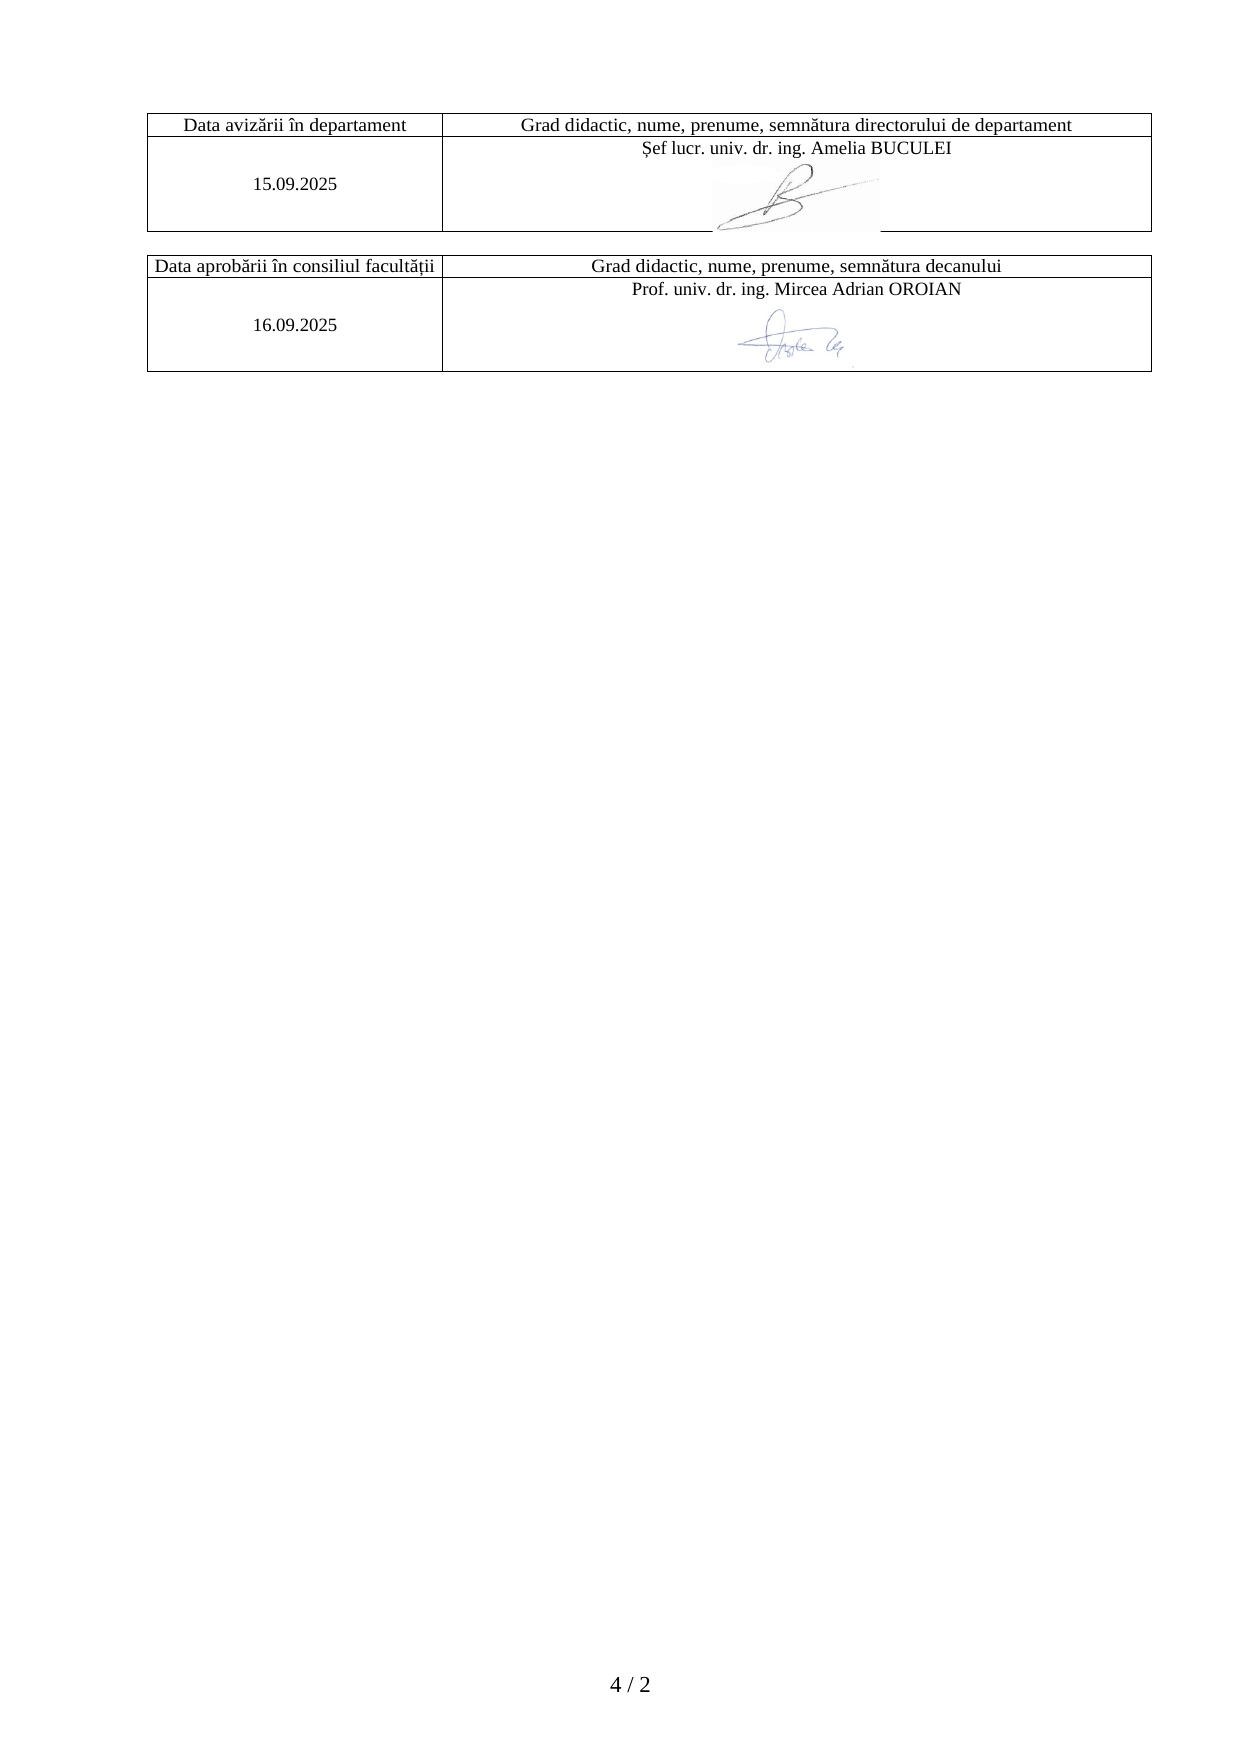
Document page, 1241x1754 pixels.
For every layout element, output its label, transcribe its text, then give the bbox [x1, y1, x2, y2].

table_header Data avizării în departament [148, 114, 442, 136]
picture [712, 158, 881, 232]
table_header Grad didactic, nume, prenume, semnătura decanului [443, 256, 1151, 277]
picture [725, 299, 869, 371]
table_header Data aprobării în consiliul facultății [148, 256, 442, 277]
table_header Grad didactic, nume, prenume, semnătura directorului de departament [443, 114, 1151, 136]
table_cell Prof. univ. dr. ing. Mircea Adrian OROIAN [443, 278, 1151, 371]
table_cell 15.09.2025 [148, 137, 442, 231]
table_cell 16.09.2025 [148, 278, 442, 371]
table_cell Șef lucr. univ. dr. ing. Amelia BUCULEI [443, 137, 1151, 231]
